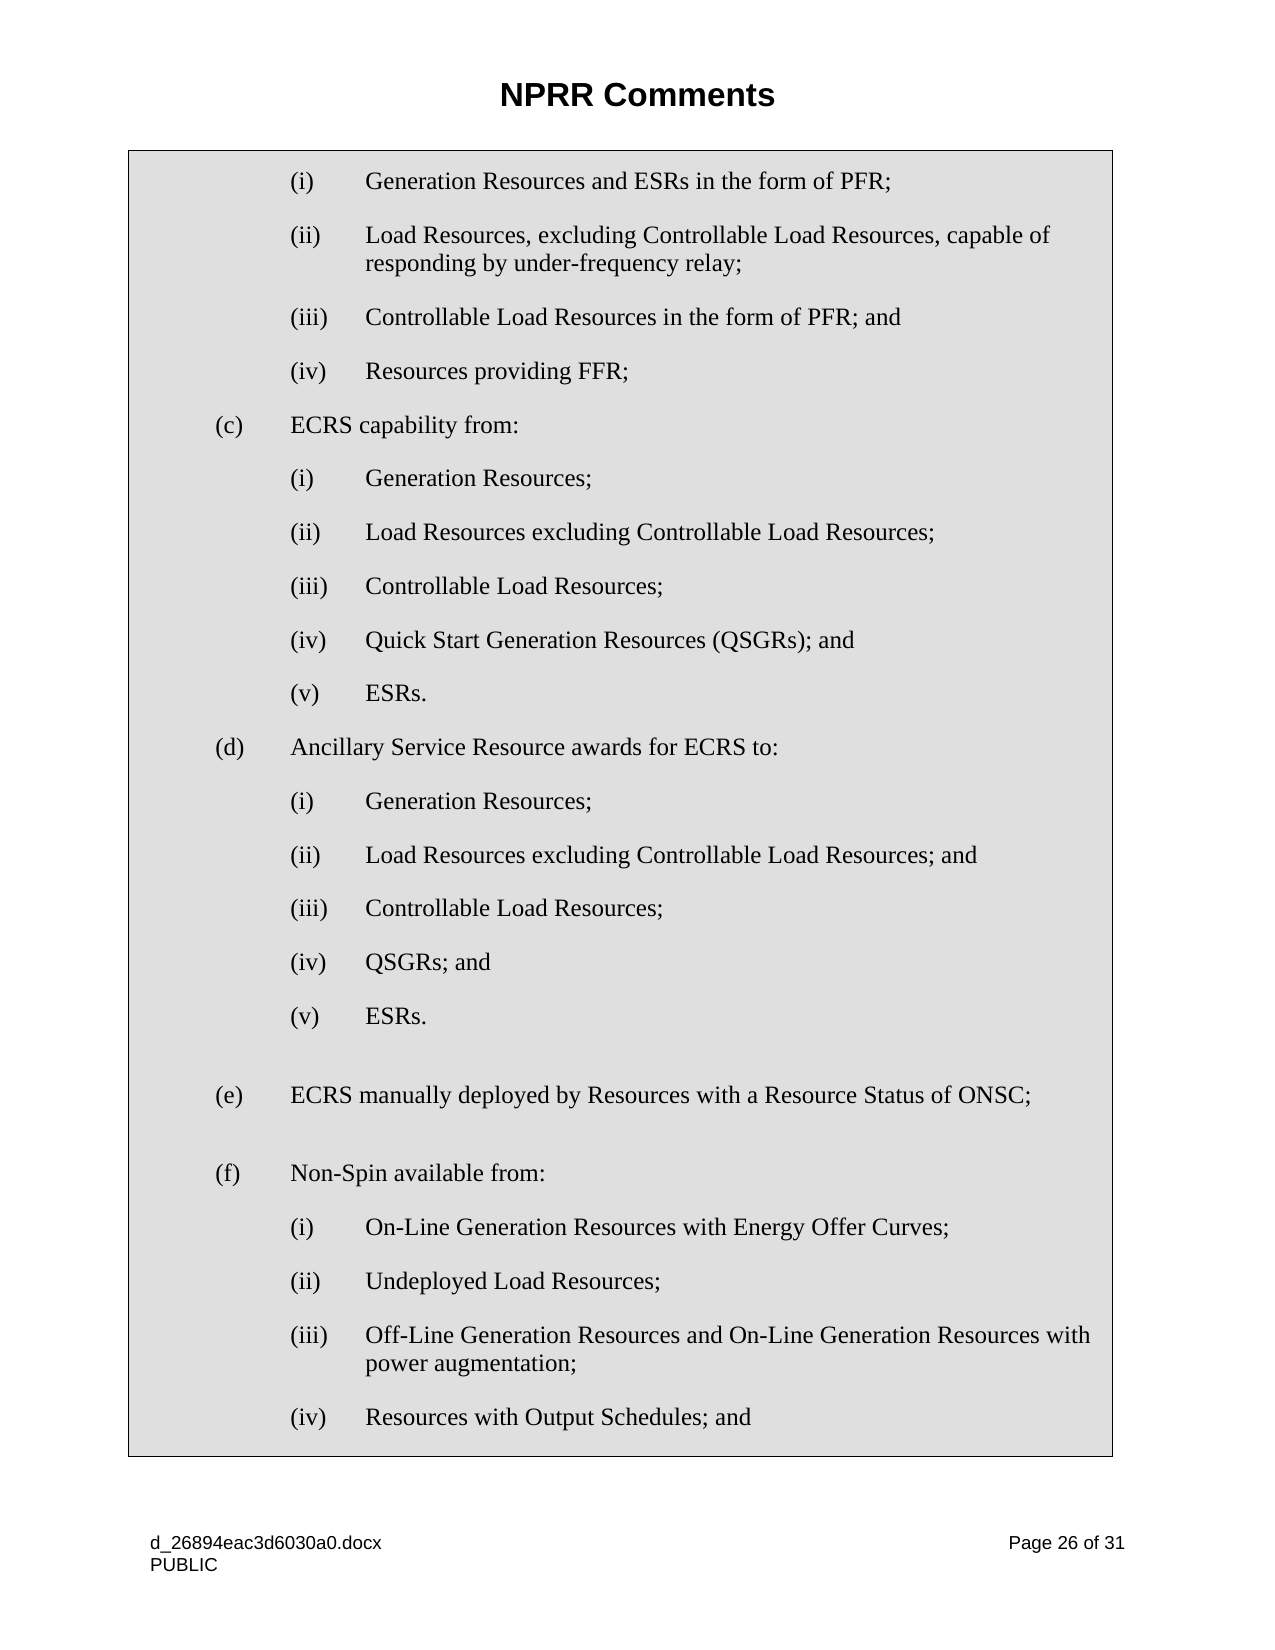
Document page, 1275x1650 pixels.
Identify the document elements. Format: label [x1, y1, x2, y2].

table_header [129, 151, 1112, 1456]
